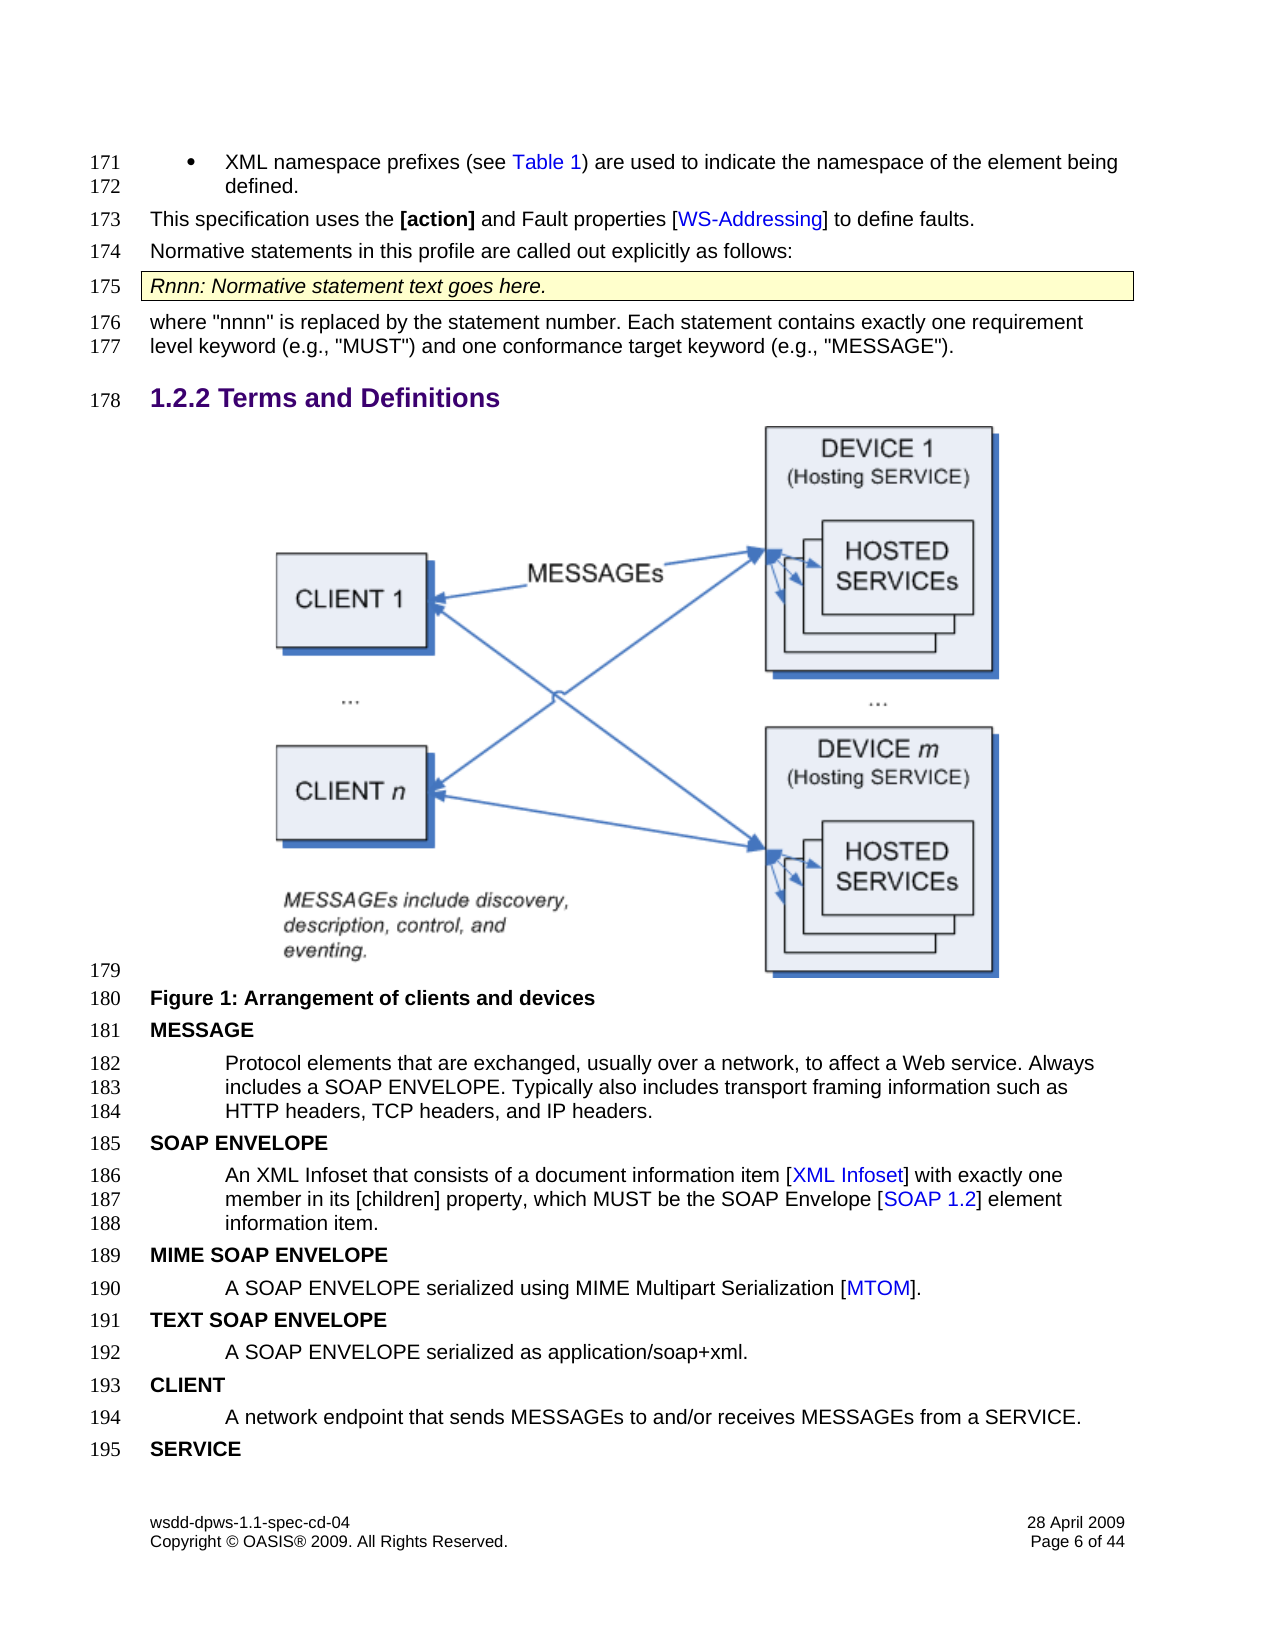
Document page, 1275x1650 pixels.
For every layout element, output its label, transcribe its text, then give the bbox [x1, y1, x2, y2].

text CLIENT [150, 1372, 1125, 1396]
text A SOAP ENVELOPE serialized as application/soap+xml. [150, 1340, 1125, 1364]
text Protocol elements that are exchanged, usually over a network, to affect a Web service. Always includes a SOAP ENVELOPE. Typically also includes transport framing information such as HTTP headers, TCP headers, and IP headers. [225, 1051, 1125, 1122]
text MESSAGE [150, 1018, 1125, 1042]
text This specification uses the [action] and Fault properties [WS-Addressing] to define faults. [150, 206, 1125, 230]
text An XML Infoset that consists of a document information item [XML Infoset] with exactly one member in its [children] property, which MUST be the SOAP Envelope [SOAP 1.2] element information item. [225, 1163, 1125, 1235]
text A network endpoint that sends MESSAGEs to and/or receives MESSAGEs from a SERVICE. [150, 1405, 1125, 1429]
text MIME SOAP ENVELOPE [150, 1243, 1125, 1267]
text Normative statements in this profile are called out explicitly as follows: [150, 239, 1125, 263]
text TEXT SOAP ENVELOPE [150, 1308, 1125, 1332]
list XML namespace prefixes (see Table 1) are used to indicate the namespace of the element being defined. [187, 150, 1125, 198]
subtitle Terms and Definitions [150, 382, 1125, 414]
text SERVICE [150, 1437, 1125, 1461]
text where "nnnn" is replaced by the statement number. Each statement contains exactly one requirement level keyword (e.g., "MUST") and one conformance target keyword (e.g., "MESSAGE"). [150, 309, 1125, 357]
text Rnnn: Normative statement text goes here. [142, 272, 1133, 300]
text A SOAP ENVELOPE serialized using MIME Multipart Serialization [MTOM]. [150, 1276, 1125, 1299]
text SOAP ENVELOPE [150, 1131, 1125, 1155]
